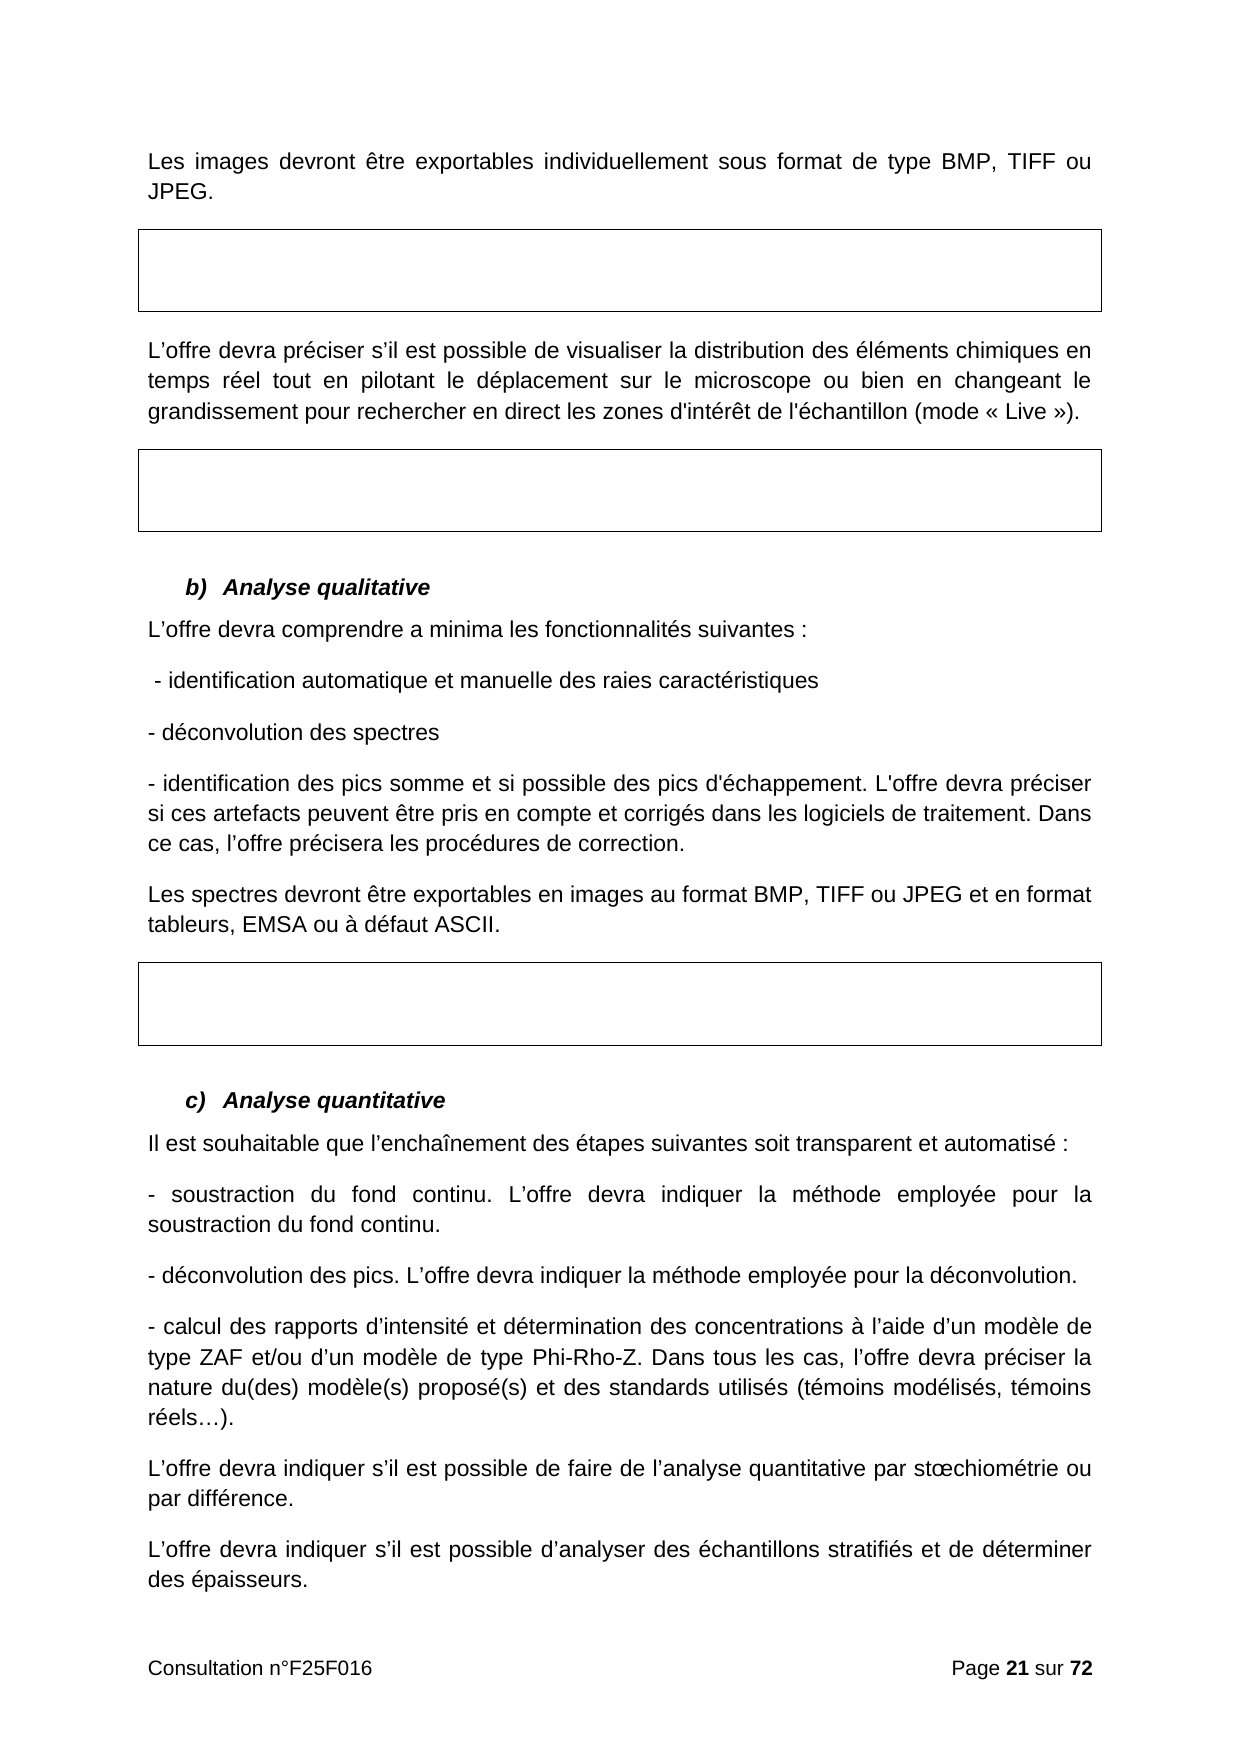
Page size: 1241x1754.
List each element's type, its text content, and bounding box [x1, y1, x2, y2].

text - identification des pics somme et si possible des pics d'échappement. L'offre devra préciser si ces artefacts peuvent être pris en compte et corrigés dans les logiciels de traitement. Dans ce cas, l’offre précisera les procédures de correction. [148, 769, 1093, 856]
text Les images devront être exportables individuellement sous format de type BMP, TIFF ou JPEG. [148, 148, 1093, 204]
text Les spectres devront être exportables en images au format BMP, TIFF ou JPEG et en format tableurs, EMSA ou à défaut ASCII. [148, 881, 1093, 937]
text Il est souhaitable que l’enchaînement des étapes suivantes soit transparent et automatisé : [148, 1130, 1093, 1156]
subtitle Analyse quantitative [185, 1087, 1093, 1113]
text - soustraction du fond continu. L’offre devra indiquer la méthode employée pour la soustraction du fond continu. [148, 1181, 1093, 1237]
text - identification automatique et manuelle des raies caractéristiques [148, 667, 1093, 694]
text - déconvolution des spectres [148, 718, 1093, 745]
subtitle Analyse qualitative [185, 574, 1093, 600]
text - déconvolution des pics. L’offre devra indiquer la méthode employée pour la déconvolution. [148, 1262, 1093, 1288]
text L’offre devra comprendre a minima les fonctionnalités suivantes : [148, 616, 1093, 643]
text L’offre devra préciser s’il est possible de visualiser la distribution des éléments chimiques en temps réel tout en pilotant le déplacement sur le microscope ou bien en changeant le grandissement pour rechercher en direct les zones d'intérêt de l'échantillon (mode « Live »). [148, 337, 1093, 424]
text L’offre devra indiquer s’il est possible d’analyser des échantillons stratifiés et de déterminer des épaisseurs. [148, 1536, 1093, 1593]
text L’offre devra indiquer s’il est possible de faire de l’analyse quantitative par stœchiométrie ou par différence. [148, 1455, 1093, 1511]
text - calcul des rapports d’intensité et détermination des concentrations à l’aide d’un modèle de type ZAF et/ou d’un modèle de type Phi-Rho-Z. Dans tous les cas, l’offre devra préciser la nature du(des) modèle(s) proposé(s) et des standards utilisés (témoins modélisés, témoins réels…). [148, 1313, 1093, 1430]
